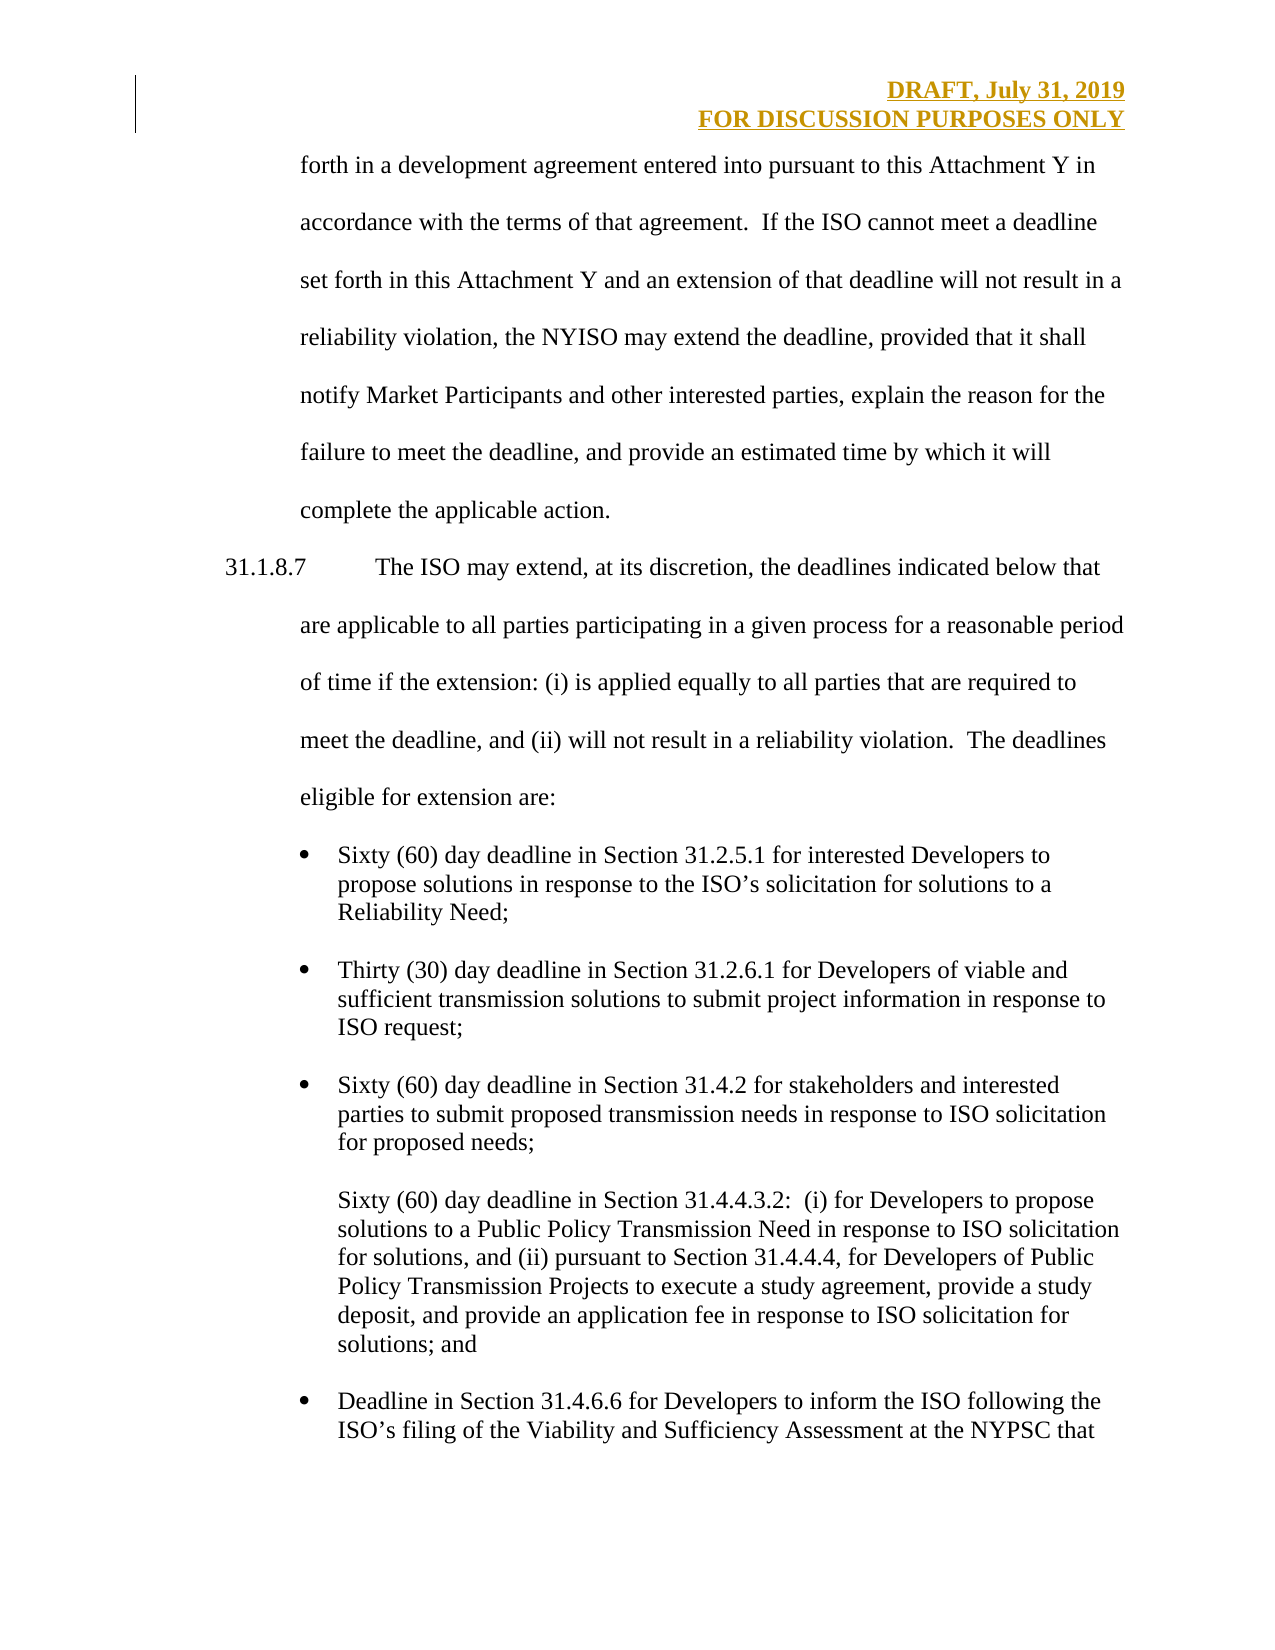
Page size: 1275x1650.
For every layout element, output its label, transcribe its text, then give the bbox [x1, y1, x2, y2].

list Sixty (60) day deadline in Section 31.4.2 for stakeholders and interested parties to submit proposed transmission needs in response to ISO solicitation for proposed needs; [300, 1070, 1125, 1156]
list Thirty (30) day deadline in Section 31.2.6.1 for Developers of viable and sufficient transmission solutions to submit project information in response to ISO request; [300, 955, 1125, 1041]
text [225, 150, 1125, 524]
text 31.1.8.7 The ISO may extend, at its discretion, the deadlines indicated below that are applicable to all parties participating in a given process for a reasonable period of time if the extension: (i) is applied equally to all parties that are required to meet the deadline, and (ii) will not result in a reliability violation. The deadlines eligible for extension are: [225, 552, 1125, 811]
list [300, 1386, 1125, 1444]
list Sixty (60) day deadline in Section 31.2.5.1 for interested Developers to propose solutions in response to the ISO’s solicitation for solutions to a Reliability Need; [300, 840, 1125, 926]
text Sixty (60) day deadline in Section 31.4.4.3.2: (i) for Developers to propose solutions to a Public Policy Transmission Need in response to ISO solicitation for solutions, and (ii) pursuant to Section 31.4.4.4, for Developers of Public Policy Transmission Projects to execute a study agreement, provide a study deposit, and provide an application fee in response to ISO solicitation for solutions; and [337, 1185, 1125, 1357]
